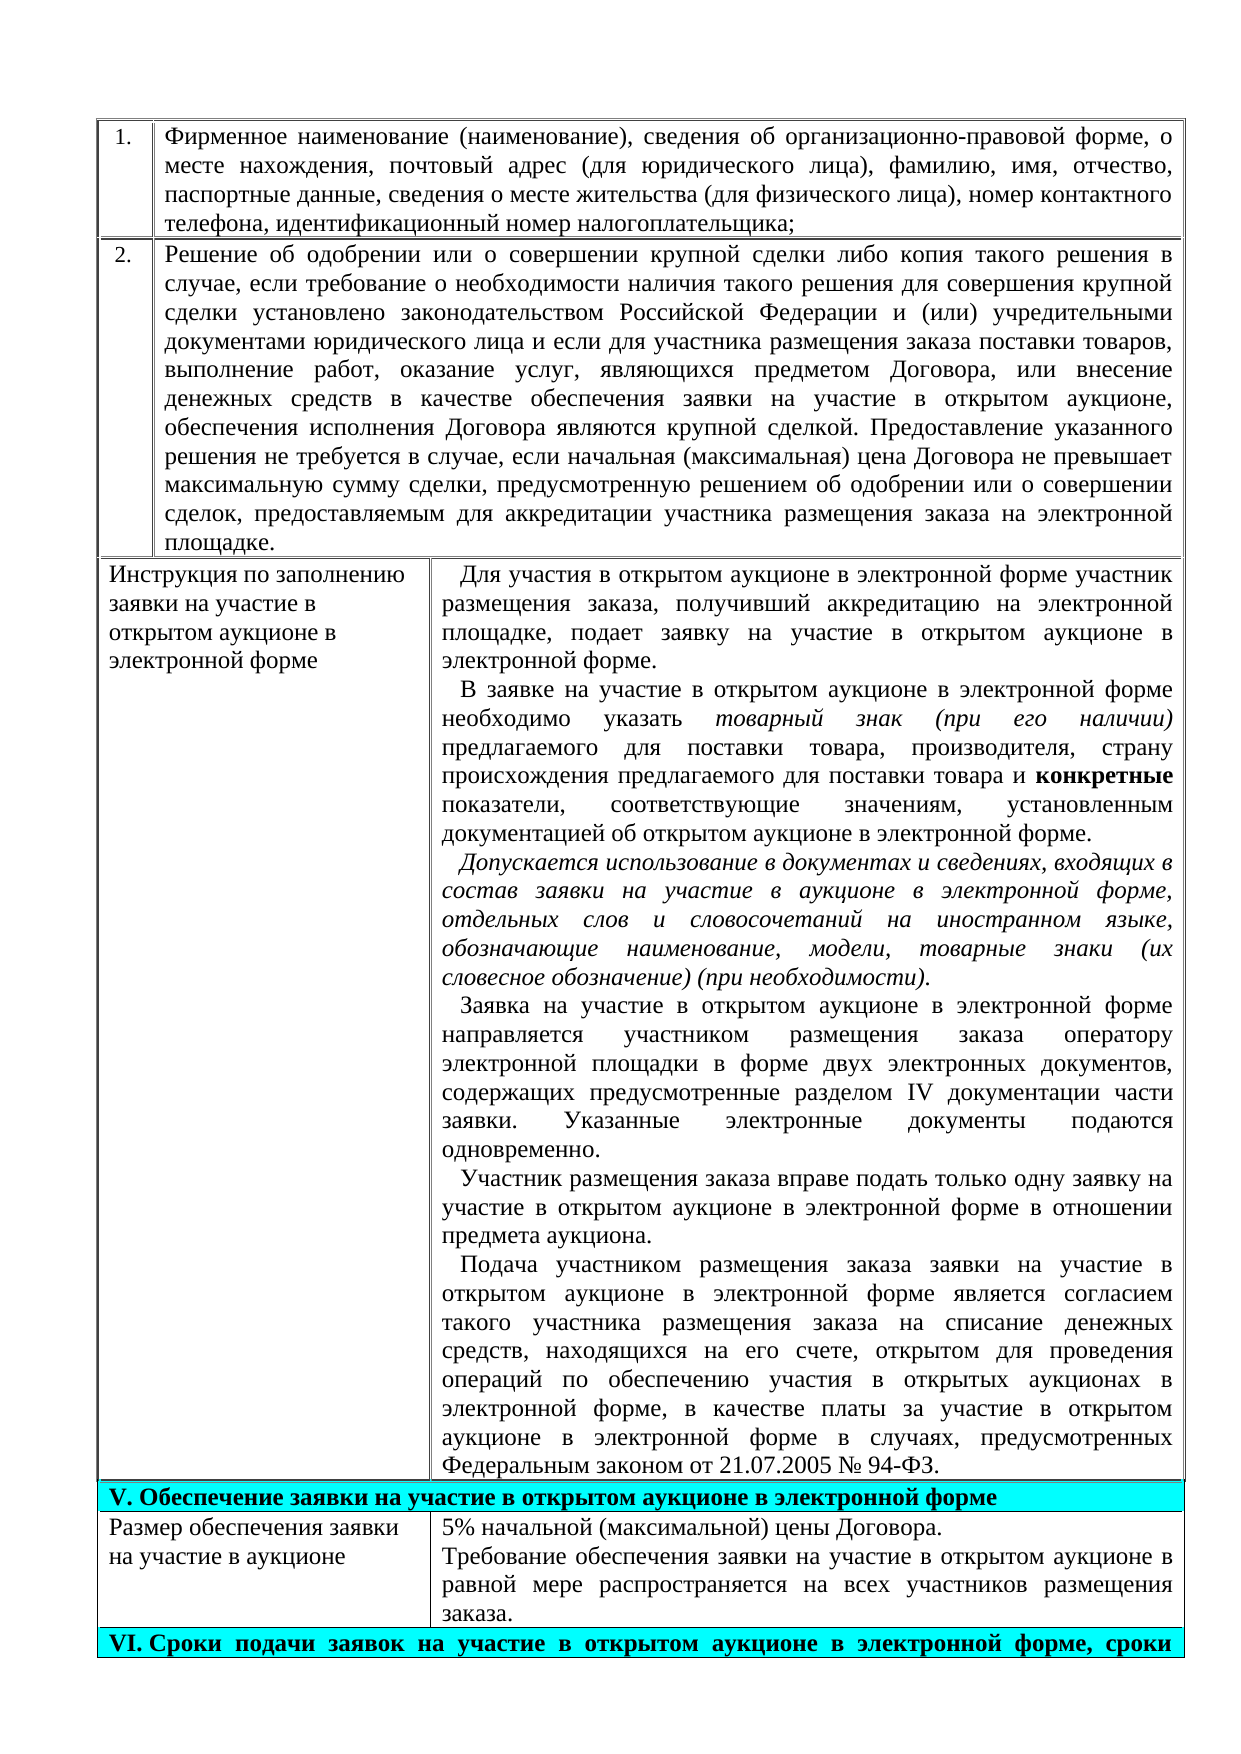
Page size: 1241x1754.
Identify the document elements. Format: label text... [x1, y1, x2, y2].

table_cell Инструкция по заполнению заявки на участие в открытом аукционе в электронной форме [99, 556, 429, 1479]
table_cell Решение об одобрении или о совершении крупной сделки либо копия такого решения в случае, если требование о необходимости наличия такого решения для совершения крупной сделки установлено законодательством Российской Федерации и (или) учредительными документами юридического лица и если для участника размещения заказа поставки товаров, выполнение работ, оказание услуг, являющихся предметом Договора, или внесение денежных средств в качестве обеспечения заявки на участие в открытом аукционе, обеспечения исполнения Договора являются крупной сделкой. Предоставление указанного решения не требуется в случае, если начальная (максимальная) цена Договора не превышает максимальную сумму сделки, предусмотренную решением об одобрении или о совершении сделок, предоставляемым для аккредитации участника размещения заказа на электронной площадке. [153, 236, 1185, 556]
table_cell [98, 1627, 1184, 1657]
table_cell V. Обеспечение заявки на участие в открытом аукционе в электронной форме [98, 1479, 1184, 1511]
table_cell Для участия в открытом аукционе в электронной форме участник размещения заказа, получивший аккредитацию на электронной площадке, подает заявку на участие в открытом аукционе в электронной форме. В заявке на участие в открытом аукционе в электронной форме необходимо указать товарный знак (при его наличии) предлагаемого для поставки товара, производителя, страну происхождения предлагаемого для поставки товара и конкретные показатели, соответствующие значениям, установленным документацией об открытом аукционе в электронной форме. Допускается использование в документах и сведениях, входящих в состав заявки на участие в аукционе в электронной форме, отдельных слов и словосочетаний на иностранном языке, обозначающие наименование, модели, товарные знаки (их словесное обозначение) (при необходимости). Заявка на участие в открытом аукционе в электронной форме направляется участником размещения заказа оператору электронной площадки в форме двух электронных документов, содержащих предусмотренные разделом IV документации части заявки. Указанные электронные документы подаются одновременно. Участник размещения заказа вправе подать только одну заявку на участие в открытом аукционе в электронной форме в отношении предмета аукциона. Подача участником размещения заказа заявки на участие в открытом аукционе в электронной форме является согласием такого участника размещения заказа на списание денежных средств, находящихся на его счете, открытом для проведения операций по обеспечению участия в открытых аукционах в электронной форме, в качестве платы за участие в открытом аукционе в электронной форме в случаях, предусмотренных Федеральным законом от 21.07.2005 № 94-ФЗ. [432, 556, 1183, 1479]
table_cell Размер обеспечения заявки на участие в аукционе [98, 1511, 430, 1627]
table_cell 5% начальной (максимальной) цены Договора. Требование обеспечения заявки на участие в открытом аукционе в равной мере распространяется на всех участников размещения заказа. [431, 1511, 1184, 1627]
table_cell Фирменное наименование (наименование), сведения об организационно-правовой форме, о месте нахождения, почтовый адрес (для юридического лица), фамилию, имя, отчество, паспортные данные, сведения о месте жительства (для физического лица), номер контактного телефона, идентификационный номер налогоплательщика; [153, 121, 1183, 236]
table_cell [97, 236, 153, 556]
table_cell [99, 121, 153, 236]
